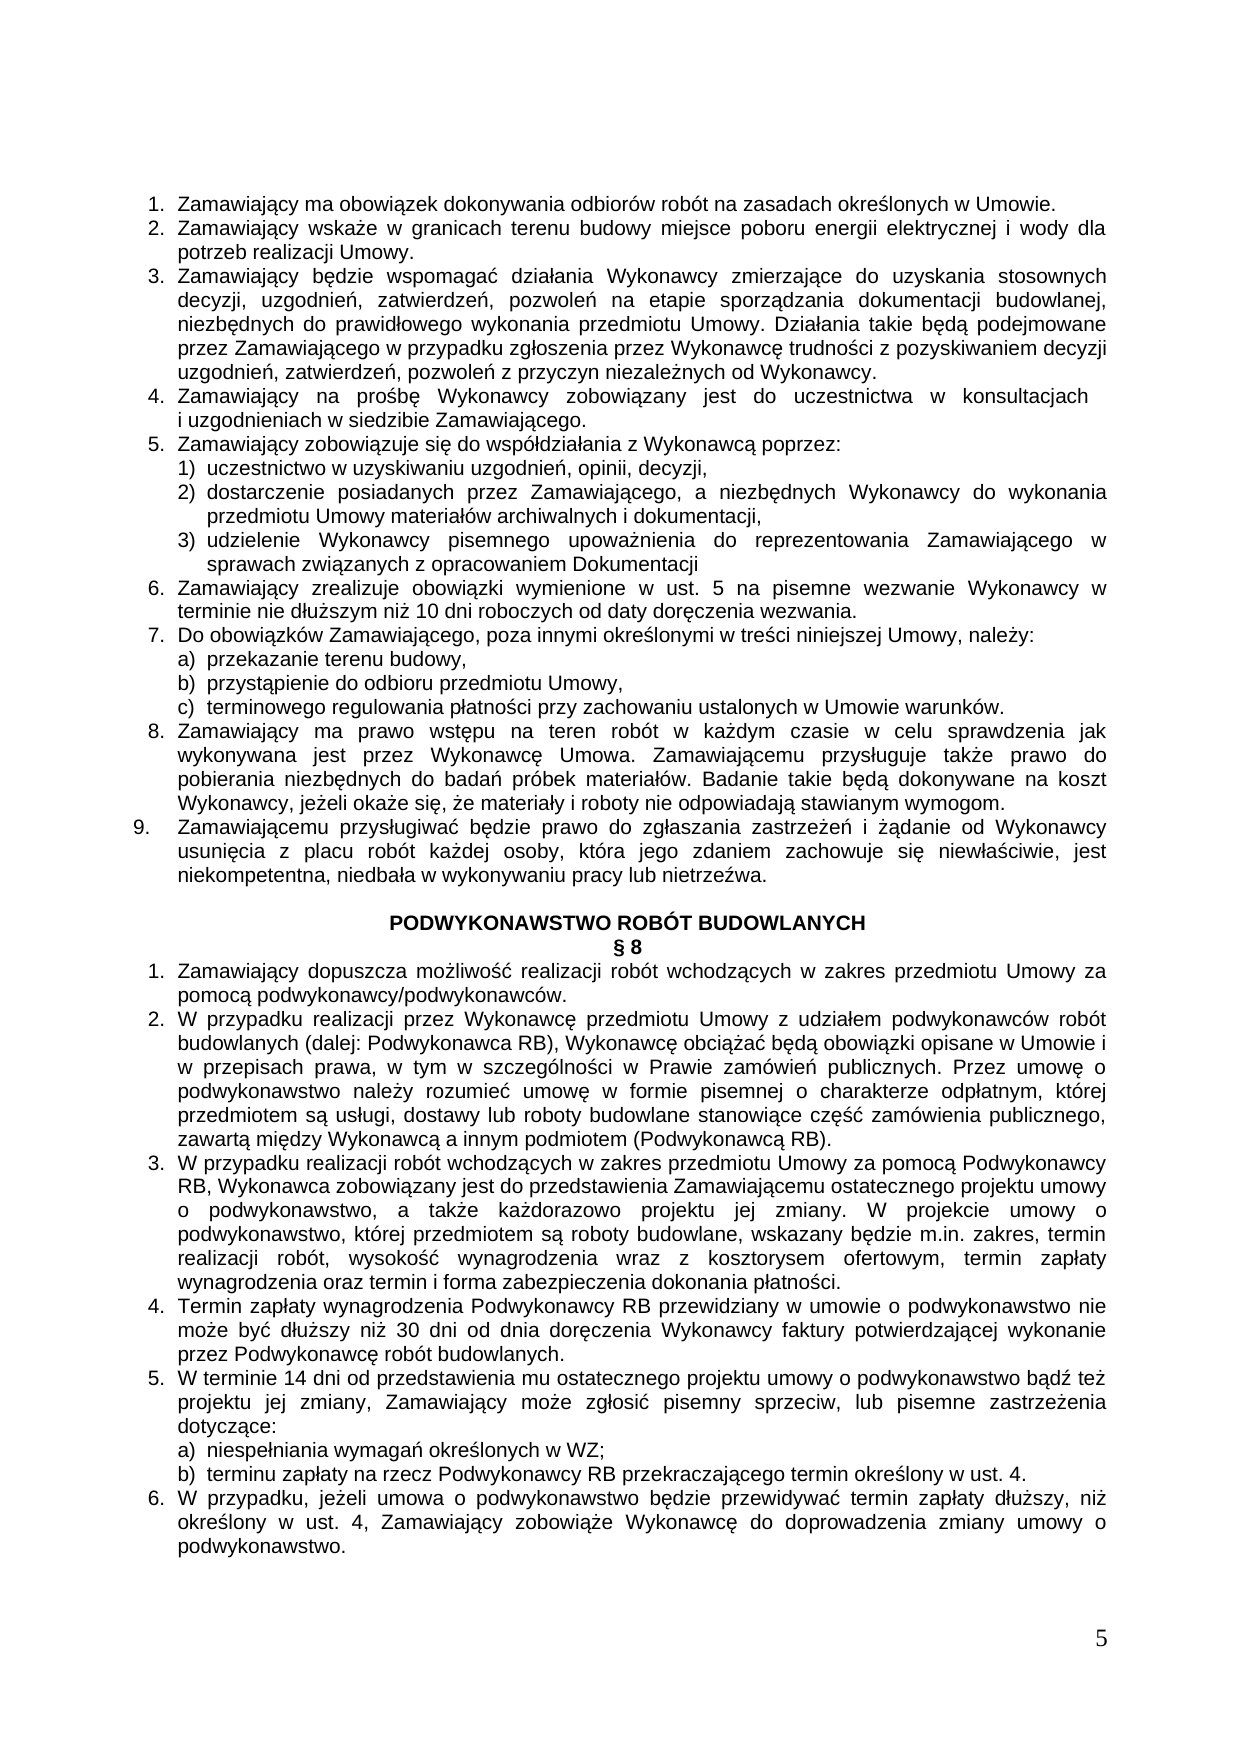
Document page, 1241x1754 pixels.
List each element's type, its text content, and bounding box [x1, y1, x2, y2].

list W przypadku realizacji przez Wykonawcę przedmiotu Umowy z udziałem podwykonawców robót budowlanych (dalej: Podwykonawca RB), Wykonawcę obciążać będą obowiązki opisane w Umowie i w przepisach prawa, w tym w szczególności w Prawie zamówień publicznych. Przez umowę o podwykonawstwo należy rozumieć umowę w formie pisemnej o charakterze odpłatnym, której przedmiotem są usługi, dostawy lub roboty budowlane stanowiące część zamówienia publicznego, zawartą między Wykonawcą a innym podmiotem (Podwykonawcą RB). [148, 1007, 1107, 1150]
list Zamawiający dopuszcza możliwość realizacji robót wchodzących w zakres przedmiotu Umowy za pomocą podwykonawcy/podwykonawców. [148, 959, 1107, 1007]
list Zamawiający ma obowiązek dokonywania odbiorów robót na zasadach określonych w Umowie. [148, 192, 1107, 216]
list Zamawiający ma prawo wstępu na teren robót w każdym czasie w celu sprawdzenia jak wykonywana jest przez Wykonawcę Umowa. Zamawiającemu przysługuje także prawo do pobierania niezbędnych do badań próbek materiałów. Badanie takie będą dokonywane na koszt Wykonawcy, jeżeli okaże się, że materiały i roboty nie odpowiadają stawianym wymogom. [148, 719, 1107, 815]
list przystąpienie do odbioru przedmiotu Umowy, [177, 671, 1107, 695]
list W przypadku, jeżeli umowa o podwykonawstwo będzie przewidywać termin zapłaty dłuższy, niż określony w ust. 4, Zamawiający zobowiąże Wykonawcę do doprowadzenia zmiany umowy o podwykonawstwo. [148, 1486, 1107, 1558]
list terminu zapłaty na rzecz Podwykonawcy RB przekraczającego termin określony w ust. 4. [177, 1462, 1107, 1486]
text § 8 [148, 935, 1107, 959]
list Zamawiający wskaże w granicach terenu budowy miejsce poboru energii elektrycznej i wody dla potrzeb realizacji Umowy. [148, 216, 1107, 264]
list Zamawiający zrealizuje obowiązki wymienione w ust. 5 na pisemne wezwanie Wykonawcy w terminie nie dłuższym niż 10 dni roboczych od daty doręczenia wezwania. [148, 575, 1107, 623]
list W terminie 14 dni od przedstawienia mu ostatecznego projektu umowy o podwykonawstwo bądź też projektu jej zmiany, Zamawiający może zgłosić pisemny sprzeciw, lub pisemne zastrzeżenia dotyczące: [148, 1366, 1107, 1438]
list udzielenie Wykonawcy pisemnego upoważnienia do reprezentowania Zamawiającego w sprawach związanych z opracowaniem Dokumentacji [177, 527, 1107, 575]
list Do obowiązków Zamawiającego, poza innymi określonymi w treści niniejszej Umowy, należy: [148, 623, 1107, 647]
list uczestnictwo w uzyskiwaniu uzgodnień, opinii, decyzji, [177, 456, 1107, 479]
text PODWYKONAWSTWO ROBÓT BUDOWLANYCH [148, 911, 1107, 935]
list terminowego regulowania płatności przy zachowaniu ustalonych w Umowie warunków. [177, 695, 1107, 719]
list dostarczenie posiadanych przez Zamawiającego, a niezbędnych Wykonawcy do wykonania przedmiotu Umowy materiałów archiwalnych i dokumentacji, [177, 479, 1107, 527]
list przekazanie terenu budowy, [177, 647, 1107, 671]
list Zamawiającemu przysługiwać będzie prawo do zgłaszania zastrzeżeń i żądanie od Wykonawcy usunięcia z placu robót każdej osoby, która jego zdaniem zachowuje się niewłaściwie, jest niekompetentna, niedbała w wykonywaniu pracy lub nietrzeźwa. [133, 815, 1107, 887]
list W przypadku realizacji robót wchodzących w zakres przedmiotu Umowy za pomocą Podwykonawcy RB, Wykonawca zobowiązany jest do przedstawienia Zamawiającemu ostatecznego projektu umowy o podwykonawstwo, a także każdorazowo projektu jej zmiany. W projekcie umowy o podwykonawstwo, której przedmiotem są roboty budowlane, wskazany będzie m.in. zakres, termin realizacji robót, wysokość wynagrodzenia wraz z kosztorysem ofertowym, termin zapłaty wynagrodzenia oraz termin i forma zabezpieczenia dokonania płatności. [148, 1150, 1107, 1294]
list Termin zapłaty wynagrodzenia Podwykonawcy RB przewidziany w umowie o podwykonawstwo nie może być dłuższy niż 30 dni od dnia doręczenia Wykonawcy faktury potwierdzającej wykonanie przez Podwykonawcę robót budowlanych. [148, 1294, 1107, 1366]
list Zamawiający będzie wspomagać działania Wykonawcy zmierzające do uzyskania stosownych decyzji, uzgodnień, zatwierdzeń, pozwoleń na etapie sporządzania dokumentacji budowlanej, niezbędnych do prawidłowego wykonania przedmiotu Umowy. Działania takie będą podejmowane przez Zamawiającego w przypadku zgłoszenia przez Wykonawcę trudności z pozyskiwaniem decyzji uzgodnień, zatwierdzeń, pozwoleń z przyczyn niezależnych od Wykonawcy. [148, 264, 1107, 384]
list Zamawiający na prośbę Wykonawcy zobowiązany jest do uczestnictwa w konsultacjach i uzgodnieniach w siedzibie Zamawiającego. [148, 384, 1107, 432]
list niespełniania wymagań określonych w WZ; [177, 1438, 1107, 1462]
list Zamawiający zobowiązuje się do współdziałania z Wykonawcą poprzez: [148, 432, 1107, 456]
